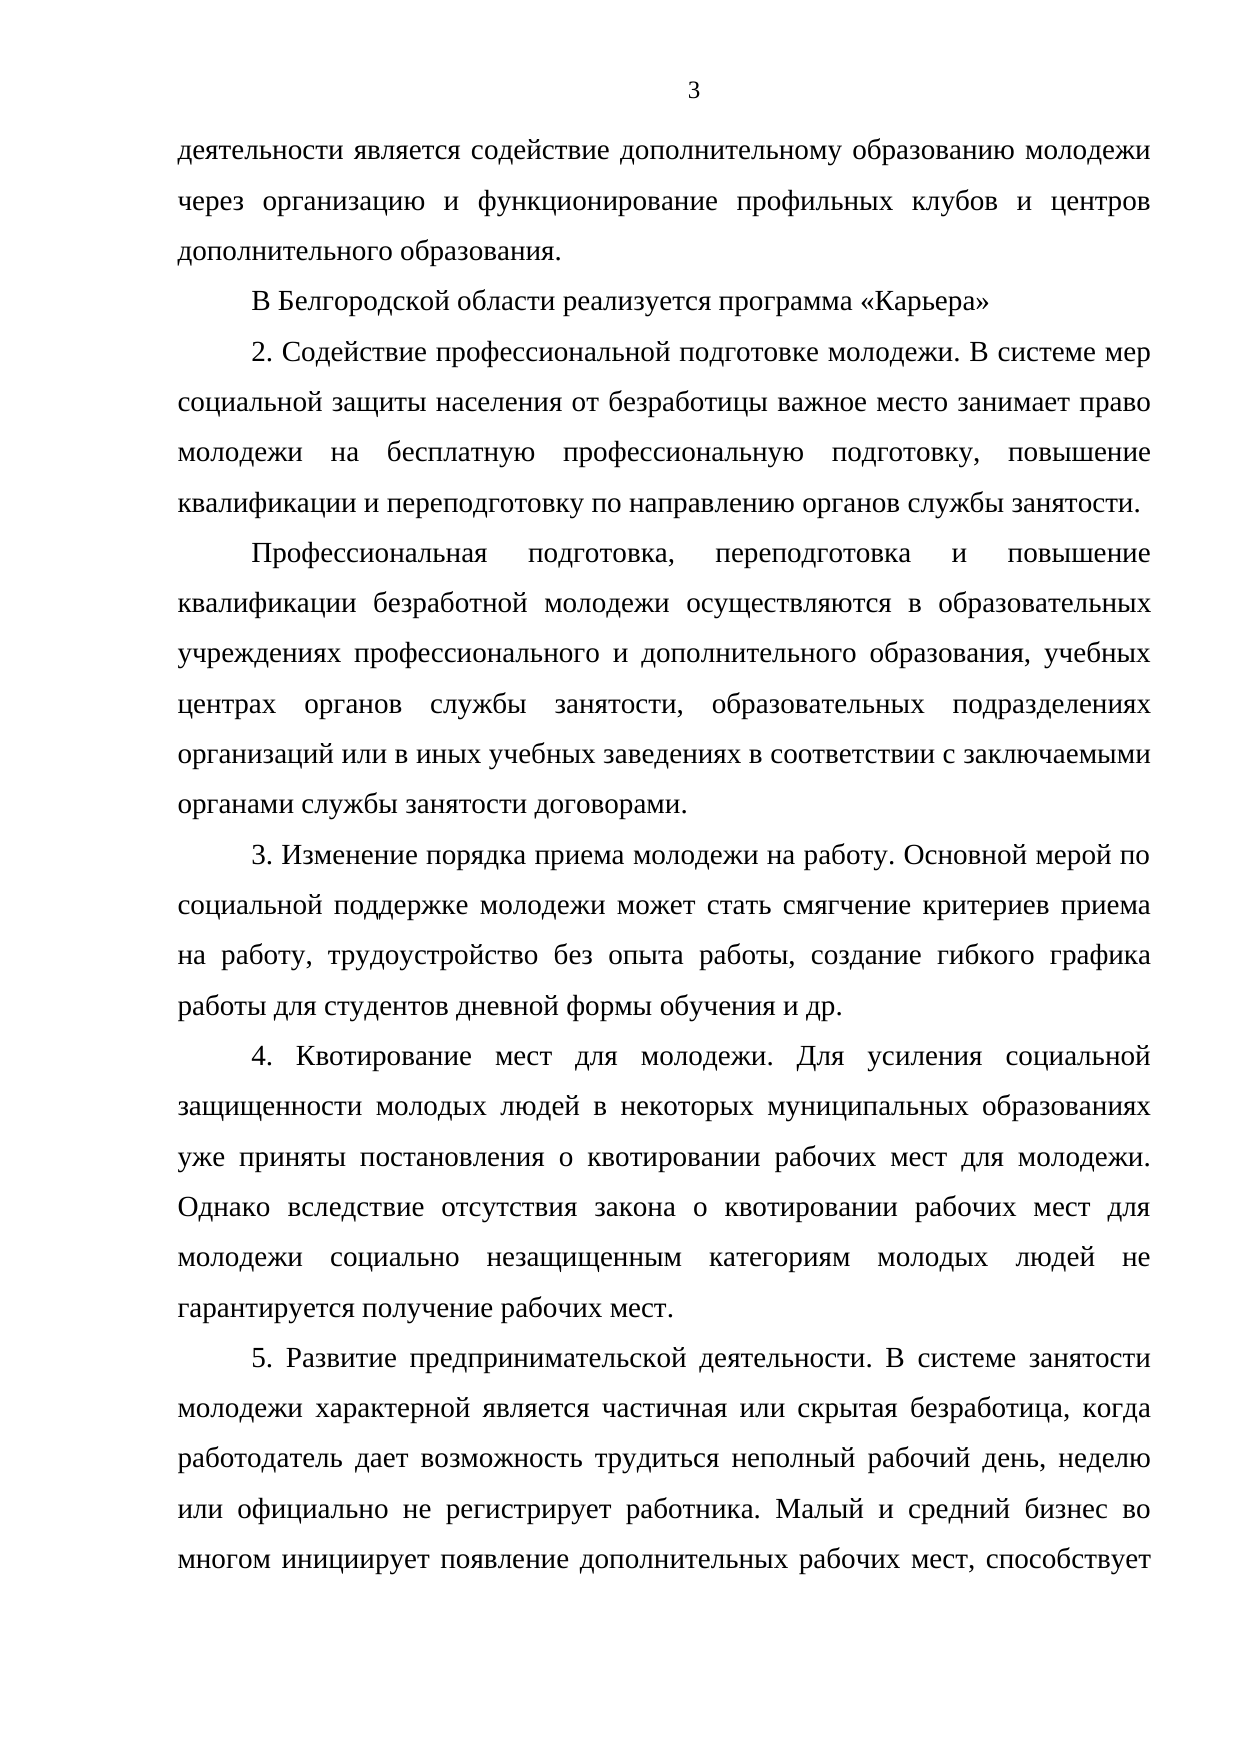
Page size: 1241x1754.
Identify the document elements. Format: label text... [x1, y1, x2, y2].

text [177, 1340, 1152, 1575]
text 4. Квотирование мест для молодежи. Для усиления социальной защищенности молодых людей в некоторых муниципальных образованиях уже приняты постановления о квотировании рабочих мест для молодежи. Однако вследствие отсутствия закона о квотировании рабочих мест для молодежи социально незащищенным категориям молодых людей не гарантируется получение рабочих мест. [177, 1038, 1152, 1323]
text В Белгородской области реализуется программа «Карьера» [177, 283, 1152, 317]
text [177, 132, 1152, 267]
text 3. Изменение порядка приема молодежи на работу. Основной мерой по социальной поддержке молодежи может стать смягчение критериев приема на работу, трудоустройство без опыта работы, создание гибкого графика работы для студентов дневной формы обучения и др. [177, 837, 1152, 1021]
text 2. Содействие профессиональной подготовке молодежи. В системе мер социальной защиты населения от безработицы важное место занимает право молодежи на бесплатную профессиональную подготовку, повышение квалификации и переподготовку по направлению органов службы занятости. [177, 334, 1152, 518]
text Профессиональная подготовка, переподготовка и повышение квалификации безработной молодежи осуществляются в образовательных учреждениях профессионального и дополнительного образования, учебных центрах органов службы занятости, образовательных подразделениях организаций или в иных учебных заведениях в соответствии с заключаемыми органами службы занятости договорами. [177, 535, 1152, 820]
